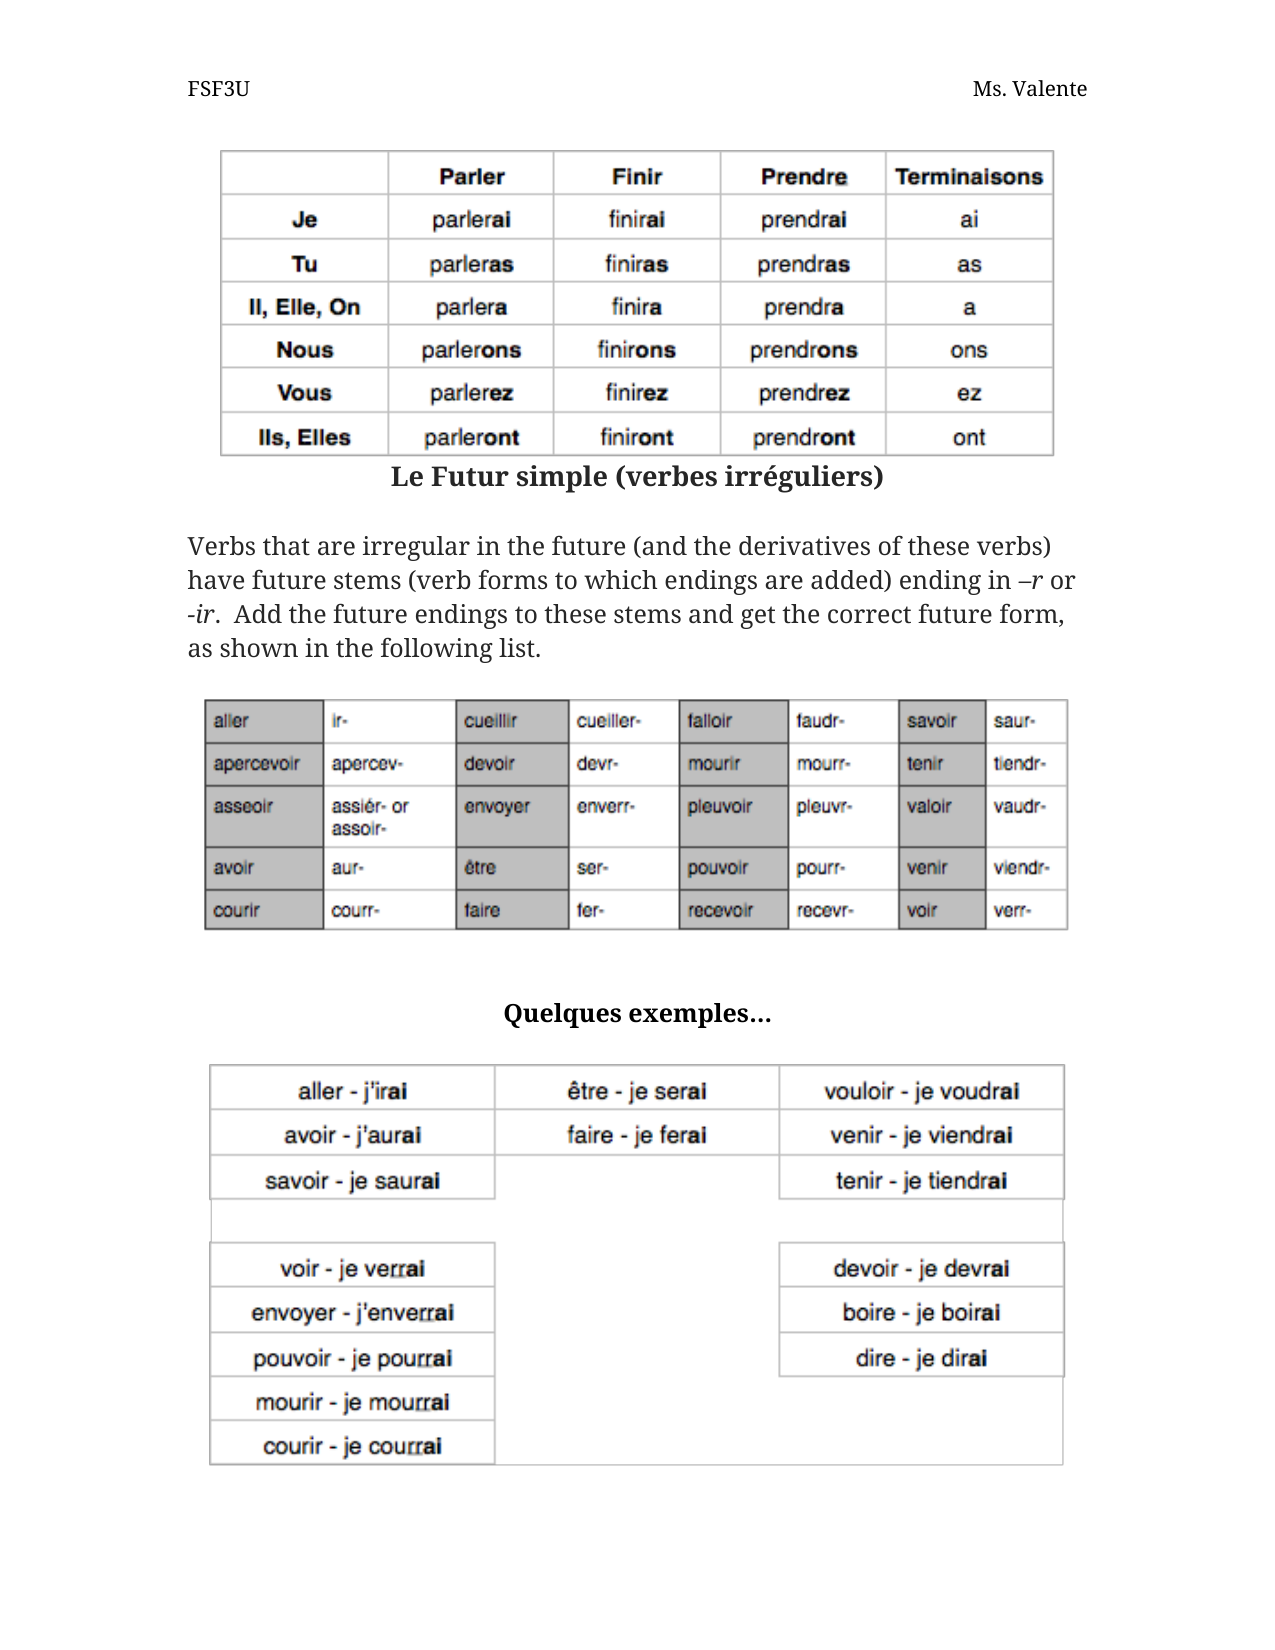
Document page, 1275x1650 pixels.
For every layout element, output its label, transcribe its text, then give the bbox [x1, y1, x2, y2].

text Quelques exemples… [187, 996, 1087, 1030]
picture [219, 150, 1056, 458]
text Le Futur simple (verbes irréguliers) [187, 457, 1087, 494]
picture [203, 698, 1072, 934]
text Verbs that are irregular in the future (and the derivatives of these verbs) have future stems (verb forms to which endings are added) ending in –r or -ir. Add the future endings to these stems and get the correct future form, as shown in the following list. [187, 528, 1087, 664]
picture [208, 1064, 1067, 1469]
